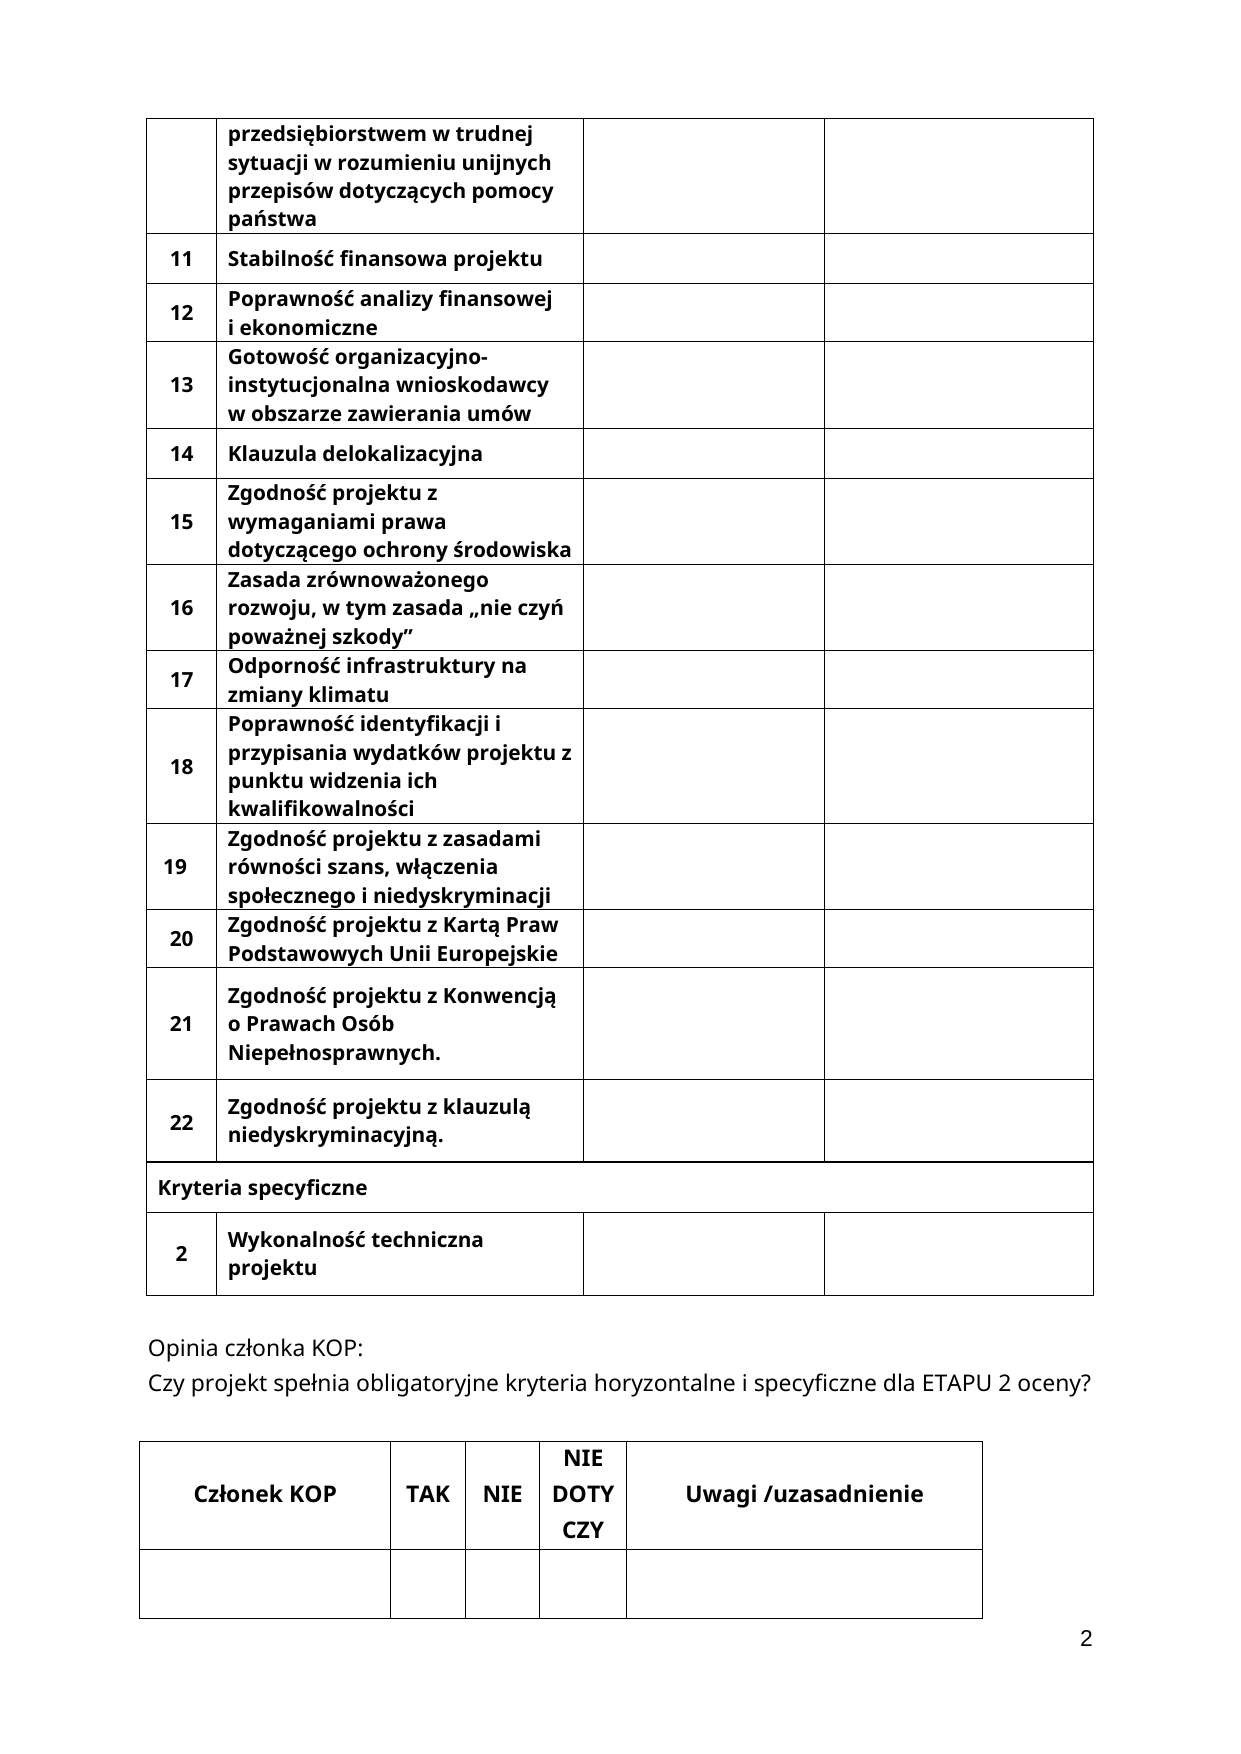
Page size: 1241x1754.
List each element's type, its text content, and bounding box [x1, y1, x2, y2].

table_cell 14 [147, 429, 216, 477]
table_cell 9 [147, 119, 216, 233]
table_cell Zasada zrównoważonego rozwoju, w tym zasada „nie czyń poważnej szkody” [217, 565, 583, 650]
table_cell Poprawność analizy finansowej i ekonomiczne [217, 284, 583, 341]
table_cell Klauzula delokalizacyjna [217, 429, 583, 477]
table_cell [584, 1080, 824, 1161]
table_header NIE [466, 1442, 539, 1549]
table_cell [825, 479, 1093, 564]
table_cell [584, 651, 824, 708]
table_cell [584, 565, 824, 650]
table_cell [584, 910, 824, 967]
table_cell 12 [147, 284, 216, 341]
table_cell [627, 1550, 982, 1618]
table_cell 18 [147, 709, 216, 823]
table_cell [584, 968, 824, 1078]
table_cell [584, 342, 824, 427]
table_cell [540, 1550, 626, 1618]
table_cell 2 [147, 1213, 216, 1294]
table_cell 13 [147, 342, 216, 427]
table_cell Zgodność projektu z klauzulą niedyskryminacyjną. [217, 1080, 583, 1161]
table_cell [825, 342, 1093, 427]
table_header Członek KOP [140, 1442, 390, 1549]
table_cell Zgodność projektu z Kartą Praw Podstawowych Unii Europejskie [217, 910, 583, 967]
table_header Uwagi /uzasadnienie [627, 1442, 982, 1549]
table_cell [391, 1550, 465, 1618]
table_cell Zgodność projektu z Konwencją o Prawach Osób Niepełnosprawnych. [217, 968, 583, 1078]
table_cell 21 [147, 968, 216, 1078]
table_cell [584, 429, 824, 477]
table_cell [825, 1080, 1093, 1161]
text Czy projekt spełnia obligatoryjne kryteria horyzontalne i specyficzne dla ETAPU 2 oceny? [148, 1367, 1093, 1399]
table_cell [825, 565, 1093, 650]
table_cell [825, 119, 1093, 233]
table_cell 16 [147, 565, 216, 650]
table_header NIE DOTYCZY [540, 1442, 626, 1549]
table_cell [825, 284, 1093, 341]
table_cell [217, 119, 583, 233]
table_cell [466, 1550, 539, 1618]
table_cell 20 [147, 910, 216, 967]
table_cell [584, 284, 824, 341]
table_cell [140, 1550, 390, 1618]
table_cell [825, 234, 1093, 283]
table_cell Kryteria specyficzne [147, 1163, 1093, 1212]
table_cell Zgodność projektu z wymaganiami prawa dotyczącego ochrony środowiska [217, 479, 583, 564]
table_cell Gotowość organizacyjno-instytucjonalna wnioskodawcy w obszarze zawierania umów [217, 342, 583, 427]
table_cell [584, 119, 824, 233]
table_cell Stabilność finansowa projektu [217, 234, 583, 283]
table_cell [825, 824, 1093, 909]
table_cell 22 [147, 1080, 216, 1161]
table_cell 17 [147, 651, 216, 708]
table_cell [584, 824, 824, 909]
table_cell [825, 968, 1093, 1078]
table_cell [584, 709, 824, 823]
table_cell Poprawność identyfikacji i przypisania wydatków projektu z punktu widzenia ich kwalifikowalności [217, 709, 583, 823]
table_cell 11 [147, 234, 216, 283]
table_cell [825, 709, 1093, 823]
table_cell Odporność infrastruktury na zmiany klimatu [217, 651, 583, 708]
table_cell [825, 651, 1093, 708]
table_cell [584, 1213, 824, 1294]
table_cell [825, 910, 1093, 967]
table_cell [584, 234, 824, 283]
table_cell 19 [147, 824, 216, 909]
table_cell Zgodność projektu z zasadami równości szans, włączenia społecznego i niedyskryminacji [217, 824, 583, 909]
text Opinia członka KOP: [148, 1331, 1093, 1363]
table_cell [825, 429, 1093, 477]
table_cell Wykonalność techniczna projektu [217, 1213, 583, 1294]
table_header TAK [391, 1442, 465, 1549]
table_cell 15 [147, 479, 216, 564]
table_cell [584, 479, 824, 564]
table_cell [825, 1213, 1093, 1294]
